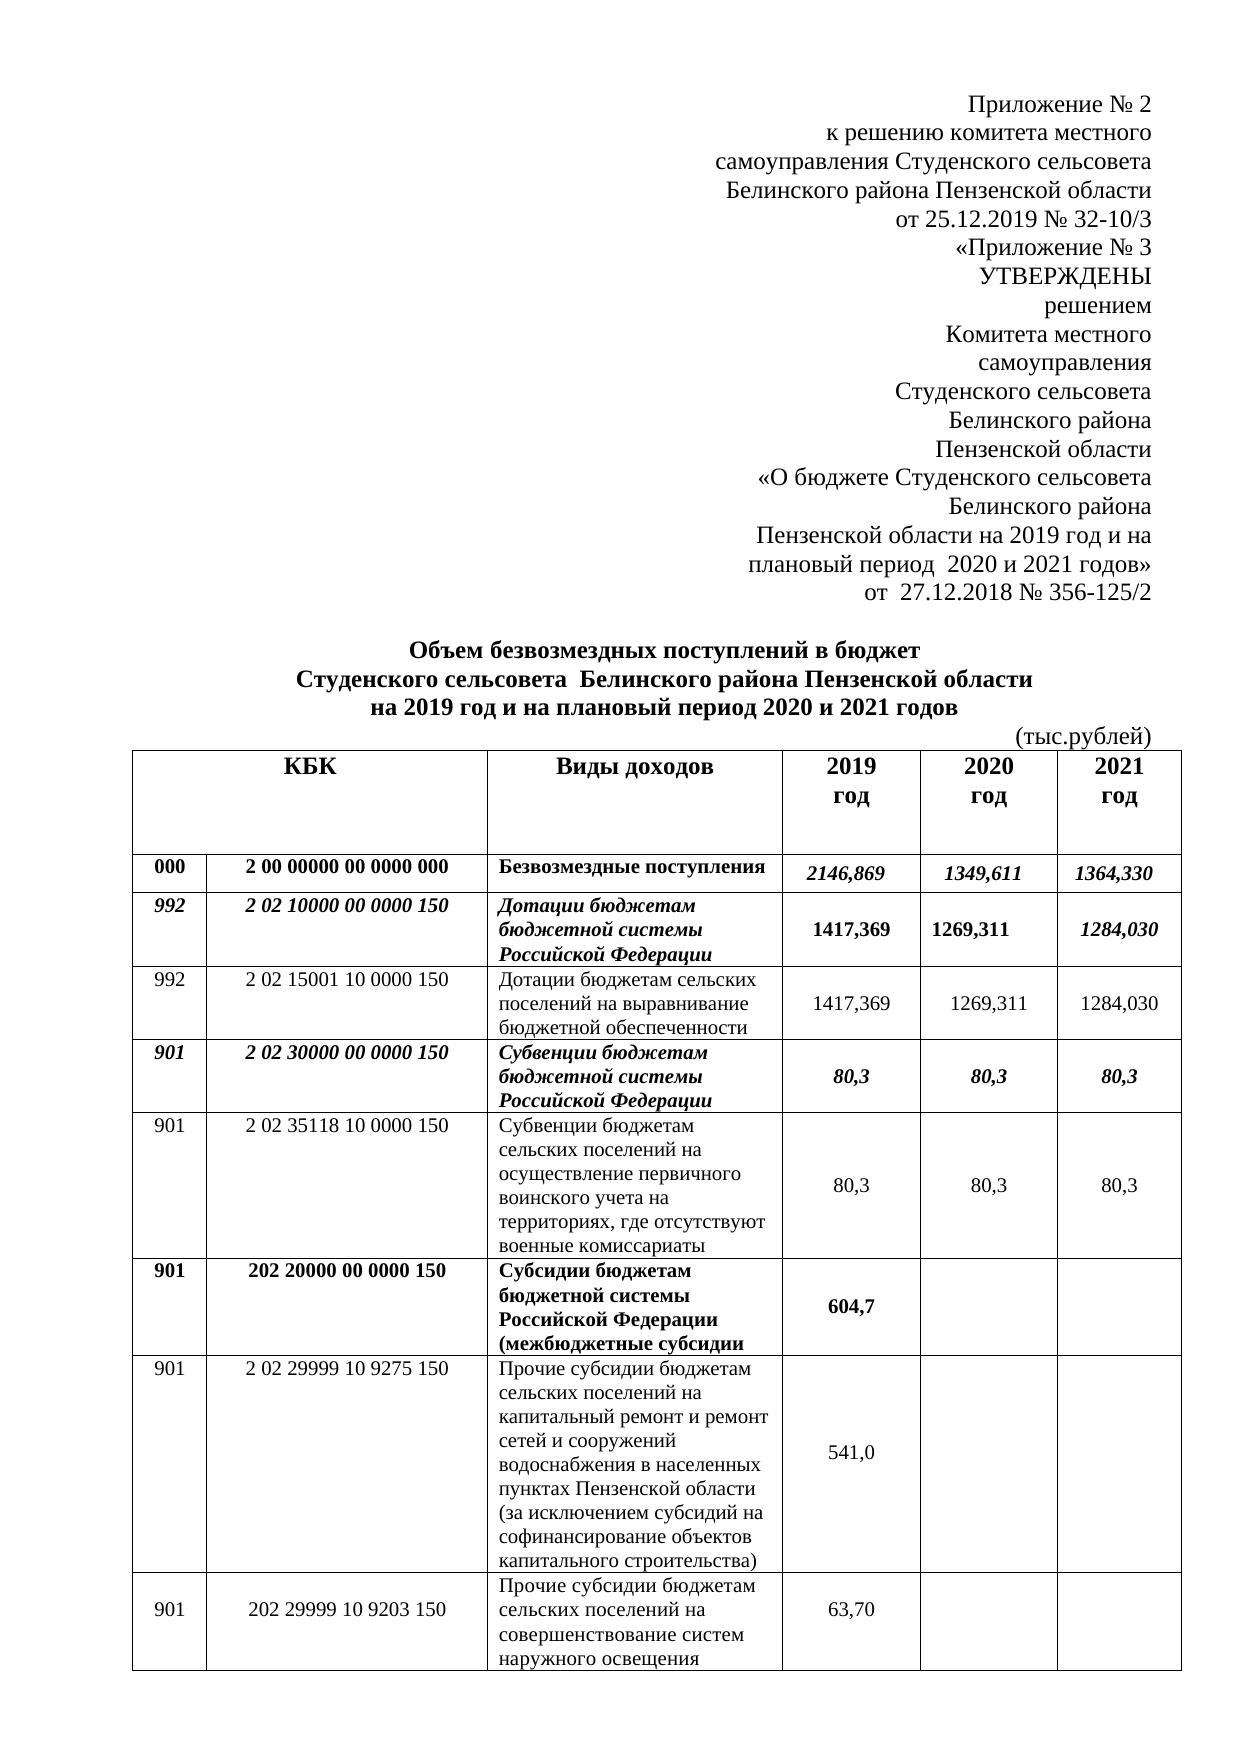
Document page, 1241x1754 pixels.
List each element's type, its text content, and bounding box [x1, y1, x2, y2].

table_cell Субсидии бюджетам бюджетной системы Российской Федерации (межбюджетные субсидии [488, 1259, 782, 1355]
table_cell 1417,369 [783, 967, 920, 1039]
table_cell 1349,611 [921, 855, 1057, 892]
table_cell 1269,311 [921, 893, 1057, 966]
table_cell 80,3 [783, 1040, 920, 1112]
text Студенского сельсовета Белинского района Пензенской области [177, 664, 1152, 692]
table_cell 80,3 [921, 1040, 1057, 1112]
table_cell [1058, 1356, 1181, 1572]
text «Приложение № 3 [177, 232, 1152, 261]
table_cell Прочие субсидии бюджетам сельских поселений на капитальный ремонт и ремонт сетей и сооружений водоснабжения в населенных пунктах Пензенской области (за исключением субсидий на софинансирование объектов капитального строительства) [488, 1356, 782, 1572]
table_cell 901 [133, 1040, 206, 1112]
table_cell 2 02 30000 00 0000 150 [207, 1040, 487, 1112]
table_cell 80,3 [1058, 1040, 1181, 1112]
text самоуправления Студенского сельсовета [177, 146, 1152, 175]
table_cell [921, 1259, 1057, 1355]
table_cell 2146,869 [783, 855, 920, 892]
table_cell Субвенции бюджетам бюджетной системы Российской Федерации [488, 1040, 782, 1112]
table_cell 1417,369 [783, 893, 920, 966]
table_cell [488, 1573, 782, 1669]
table_cell 000 [133, 855, 206, 892]
text Пензенской области [177, 434, 1152, 462]
text Белинского района Пензенской области [177, 175, 1152, 204]
table_cell 901 [133, 1356, 206, 1572]
table_cell 901 [133, 1113, 206, 1257]
table_cell 80,3 [783, 1113, 920, 1257]
table_cell 2 02 10000 00 0000 150 [207, 893, 487, 966]
text на 2019 год и на плановый период 2020 и 2021 годов [177, 692, 1152, 721]
text (тыс.рублей) [177, 721, 1152, 750]
table_cell Дотации бюджетам сельских поселений на выравнивание бюджетной обеспеченности [488, 967, 782, 1039]
table_cell [921, 1356, 1057, 1572]
text Студенского сельсовета [177, 376, 1152, 405]
table_cell 992 [133, 893, 206, 966]
table_header Виды доходов [488, 751, 782, 853]
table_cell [207, 1573, 487, 1669]
table_cell 2 00 00000 00 0000 000 [207, 855, 487, 892]
text Белинского района [177, 491, 1152, 520]
table_cell [921, 1573, 1057, 1669]
table_header 2019 год [783, 751, 920, 853]
text Объем безвозмездных поступлений в бюджет [177, 635, 1152, 664]
table_cell [1058, 1573, 1181, 1669]
table_cell 541,0 [783, 1356, 920, 1572]
text Белинского района [177, 405, 1152, 434]
table_cell 2 02 29999 10 9275 150 [207, 1356, 487, 1572]
text Комитета местного [177, 319, 1152, 347]
text плановый период 2020 и 2021 годов» [177, 549, 1152, 577]
table_cell 2 02 35118 10 0000 150 [207, 1113, 487, 1257]
table_cell 901 [133, 1259, 206, 1355]
text к решению комитета местного [177, 117, 1152, 146]
text решением [177, 290, 1152, 319]
table_cell 604,7 [783, 1259, 920, 1355]
table_cell 1284,030 [1058, 967, 1181, 1039]
table_cell 1364,330 [1058, 855, 1181, 892]
text от 25.12.2019 № 32-10/3 [177, 204, 1152, 232]
text от 27.12.2018 № 356-125/2 [177, 577, 1152, 606]
text самоуправления [177, 347, 1152, 376]
table_cell Дотации бюджетам бюджетной системы Российской Федерации [488, 893, 782, 966]
table_cell 1284,030 [1058, 893, 1181, 966]
table_cell 80,3 [1058, 1113, 1181, 1257]
text Пензенской области на 2019 год и на [177, 520, 1152, 549]
table_cell 63,70 [783, 1573, 920, 1669]
table_header 2021 год [1058, 751, 1181, 853]
table_cell 901 [133, 1573, 206, 1669]
text «О бюджете Студенского сельсовета [177, 462, 1152, 491]
table_cell 80,3 [921, 1113, 1057, 1257]
table_cell 202 20000 00 0000 150 [207, 1259, 487, 1355]
table_cell 1269,311 [921, 967, 1057, 1039]
table_cell Субвенции бюджетам сельских поселений на осуществление первичного воинского учета на территориях, где отсутствуют военные комиссариаты [488, 1113, 782, 1257]
table_header 2020 год [921, 751, 1057, 853]
table_cell [1058, 1259, 1181, 1355]
text УТВЕРЖДЕНЫ [177, 261, 1152, 290]
table_header КБК [133, 751, 487, 853]
table_cell 992 [133, 967, 206, 1039]
text Приложение № 2 [177, 89, 1152, 117]
table_cell 2 02 15001 10 0000 150 [207, 967, 487, 1039]
table_cell Безвозмездные поступления [488, 855, 782, 892]
